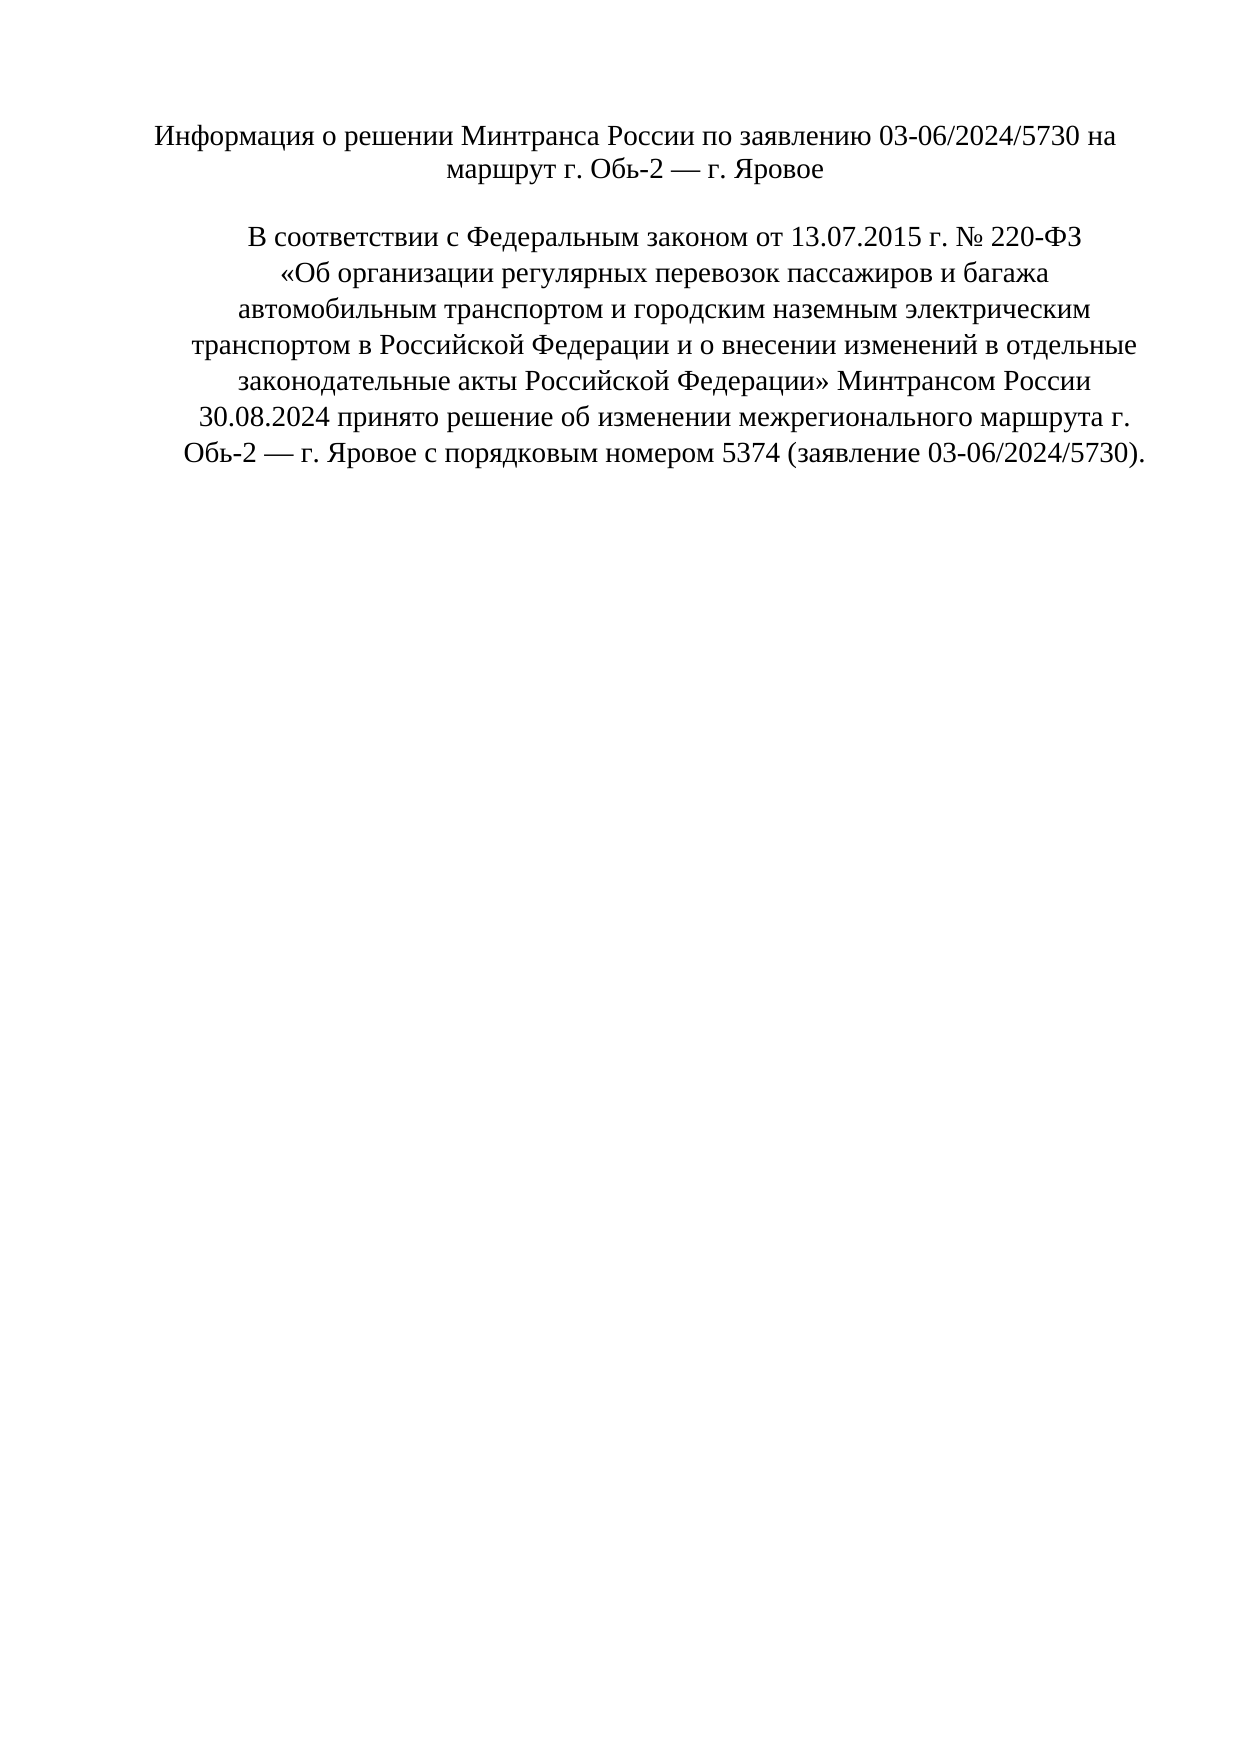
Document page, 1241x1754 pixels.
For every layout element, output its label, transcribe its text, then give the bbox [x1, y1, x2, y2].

text Информация о решении Минтранса России по заявлению 03-06/2024/5730 на маршрут г. Обь-2 — г. Яровое [118, 118, 1152, 185]
text В соответствии с Федеральным законом от 13.07.2015 г. № 220-ФЗ «Об организации регулярных перевозок пассажиров и багажа автомобильным транспортом и городским наземным электрическим транспортом в Российской Федерации и о внесении изменений в отдельные законодательные акты Российской Федерации» Минтрансом России 30.08.2024 принято решение об изменении межрегионального маршрута г. Обь-2 — г. Яровое с порядковым номером 5374 (заявление 03-06/2024/5730). [177, 219, 1152, 469]
